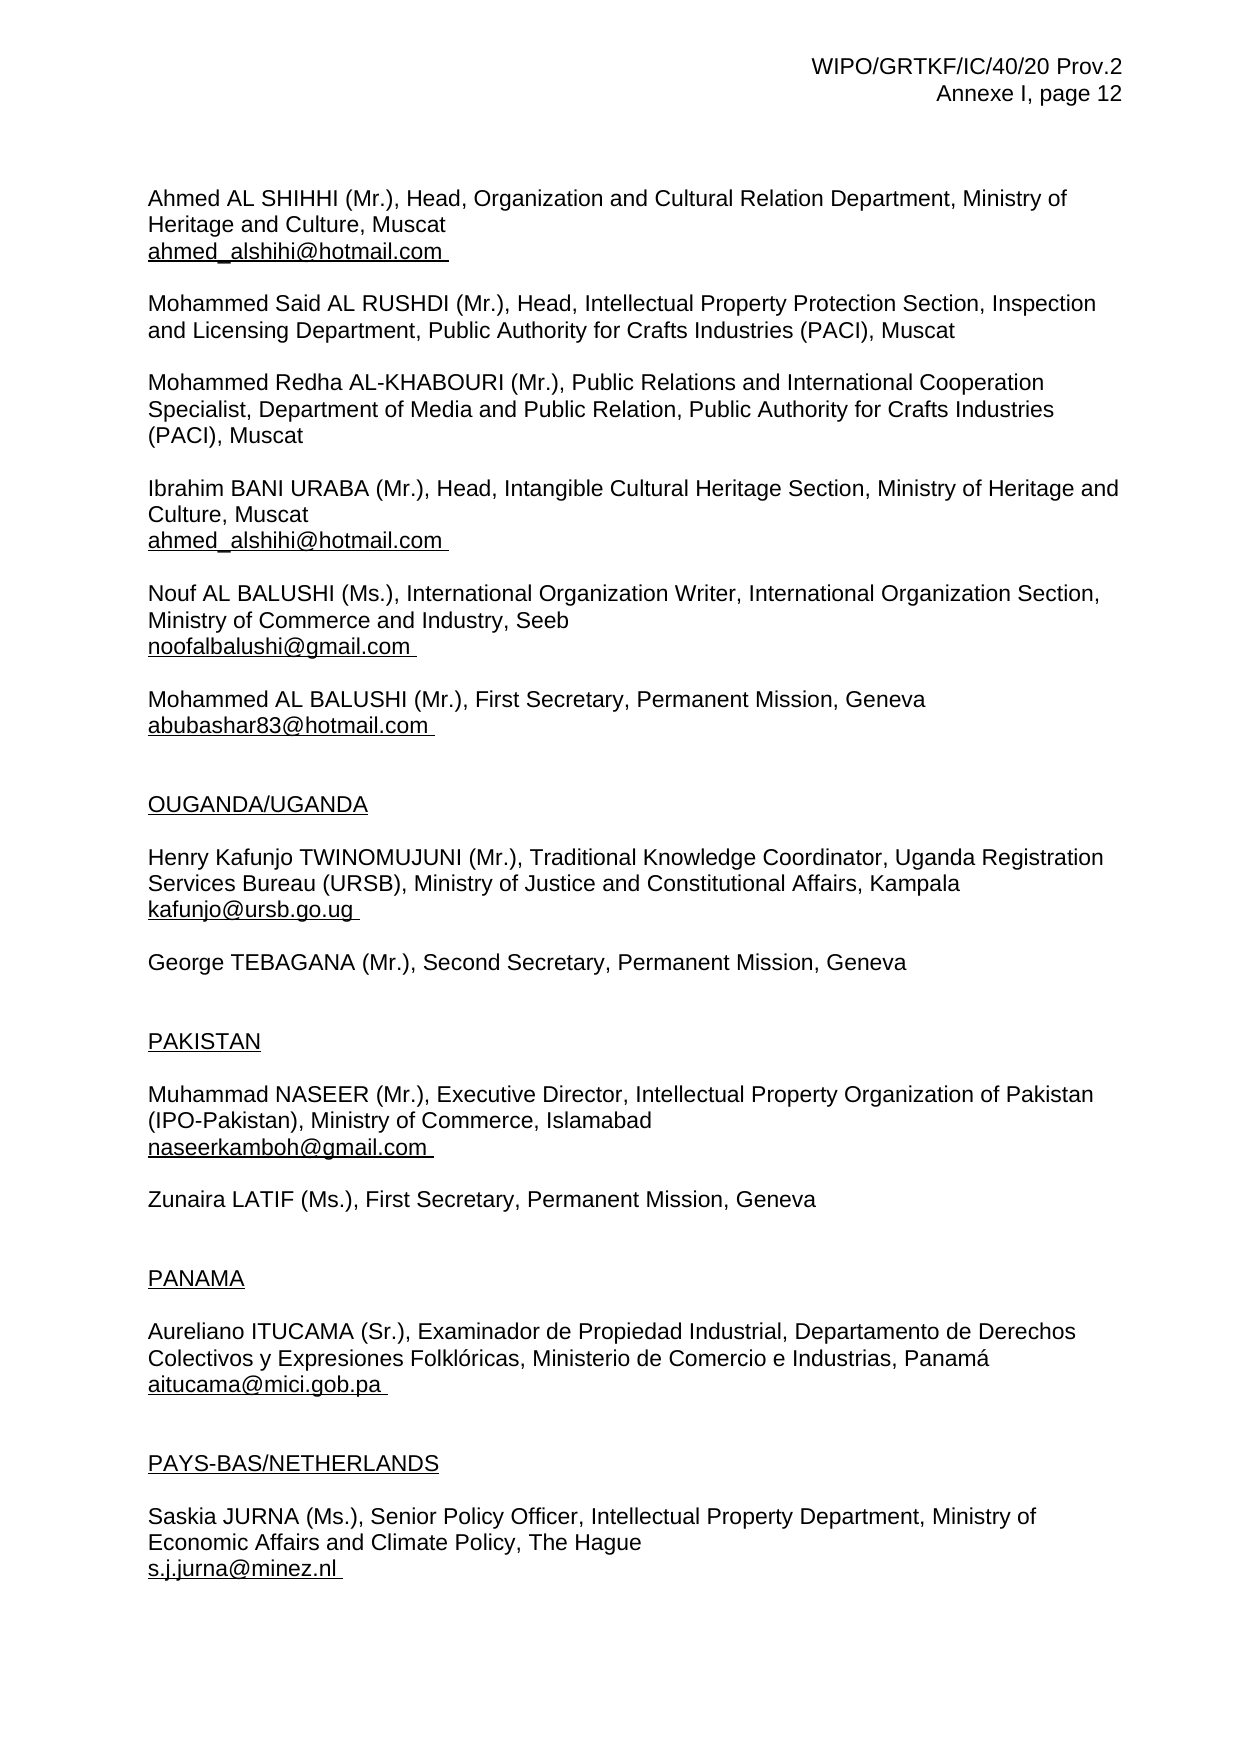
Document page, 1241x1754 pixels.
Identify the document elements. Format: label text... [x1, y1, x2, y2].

text ahmed_alshihi@hotmail.com [148, 238, 1122, 264]
text OUGANDA/UGANDA [148, 791, 1122, 817]
text Mohammed AL BALUSHI (Mr.), First Secretary, Permanent Mission, Geneva [148, 686, 1122, 712]
text Muhammad NASEER (Mr.), Executive Director, Intellectual Property Organization of Pakistan (IPO-Pakistan), Ministry of Commerce, Islamabad [148, 1081, 1122, 1134]
text abubashar83@hotmail.com [148, 712, 1122, 738]
text Saskia JURNA (Ms.), Senior Policy Officer, Intellectual Property Department, Ministry of Economic Affairs and Climate Policy, The Hague [148, 1503, 1122, 1555]
text Ahmed AL SHIHHI (Mr.), Head, Organization and Cultural Relation Department, Ministry of Heritage and Culture, Muscat [148, 185, 1122, 238]
text s.j.jurna@minez.nl [148, 1555, 1122, 1582]
text George TEBAGANA (Mr.), Second Secretary, Permanent Mission, Geneva [148, 949, 1122, 976]
text Mohammed Redha AL-KHABOURI (Mr.), Public Relations and International Cooperation Specialist, Department of Media and Public Relation, Public Authority for Crafts Industries (PACI), Muscat [148, 369, 1122, 448]
text kafunjo@ursb.go.ug [148, 896, 1122, 923]
text Ibrahim BANI URABA (Mr.), Head, Intangible Cultural Heritage Section, Ministry of Heritage and Culture, Muscat [148, 475, 1122, 527]
text noofalbalushi@gmail.com [148, 633, 1122, 659]
text Zunaira LATIF (Ms.), First Secretary, Permanent Mission, Geneva [148, 1186, 1122, 1213]
text ahmed_alshihi@hotmail.com [148, 527, 1122, 554]
text PAYS-BAS/NETHERLANDS [148, 1450, 1122, 1476]
text Nouf AL BALUSHI (Ms.), International Organization Writer, International Organization Section, Ministry of Commerce and Industry, Seeb [148, 580, 1122, 633]
text PANAMA [148, 1265, 1122, 1292]
text Henry Kafunjo TWINOMUJUNI (Mr.), Traditional Knowledge Coordinator, Uganda Registration Services Bureau (URSB), Ministry of Justice and Constitutional Affairs, Kampala [148, 844, 1122, 896]
text Mohammed Said AL RUSHDI (Mr.), Head, Intellectual Property Protection Section, Inspection and Licensing Department, Public Authority for Crafts Industries (PACI), Muscat [148, 290, 1122, 343]
text PAKISTAN [148, 1028, 1122, 1054]
text Aureliano ITUCAMA (Sr.), Examinador de Propiedad Industrial, Departamento de Derechos Colectivos y Expresiones Folklóricas, Ministerio de Comercio e Industrias, Panamá [148, 1318, 1122, 1371]
text naseerkamboh@gmail.com [148, 1134, 1122, 1160]
text aitucama@mici.gob.pa [148, 1371, 1122, 1397]
